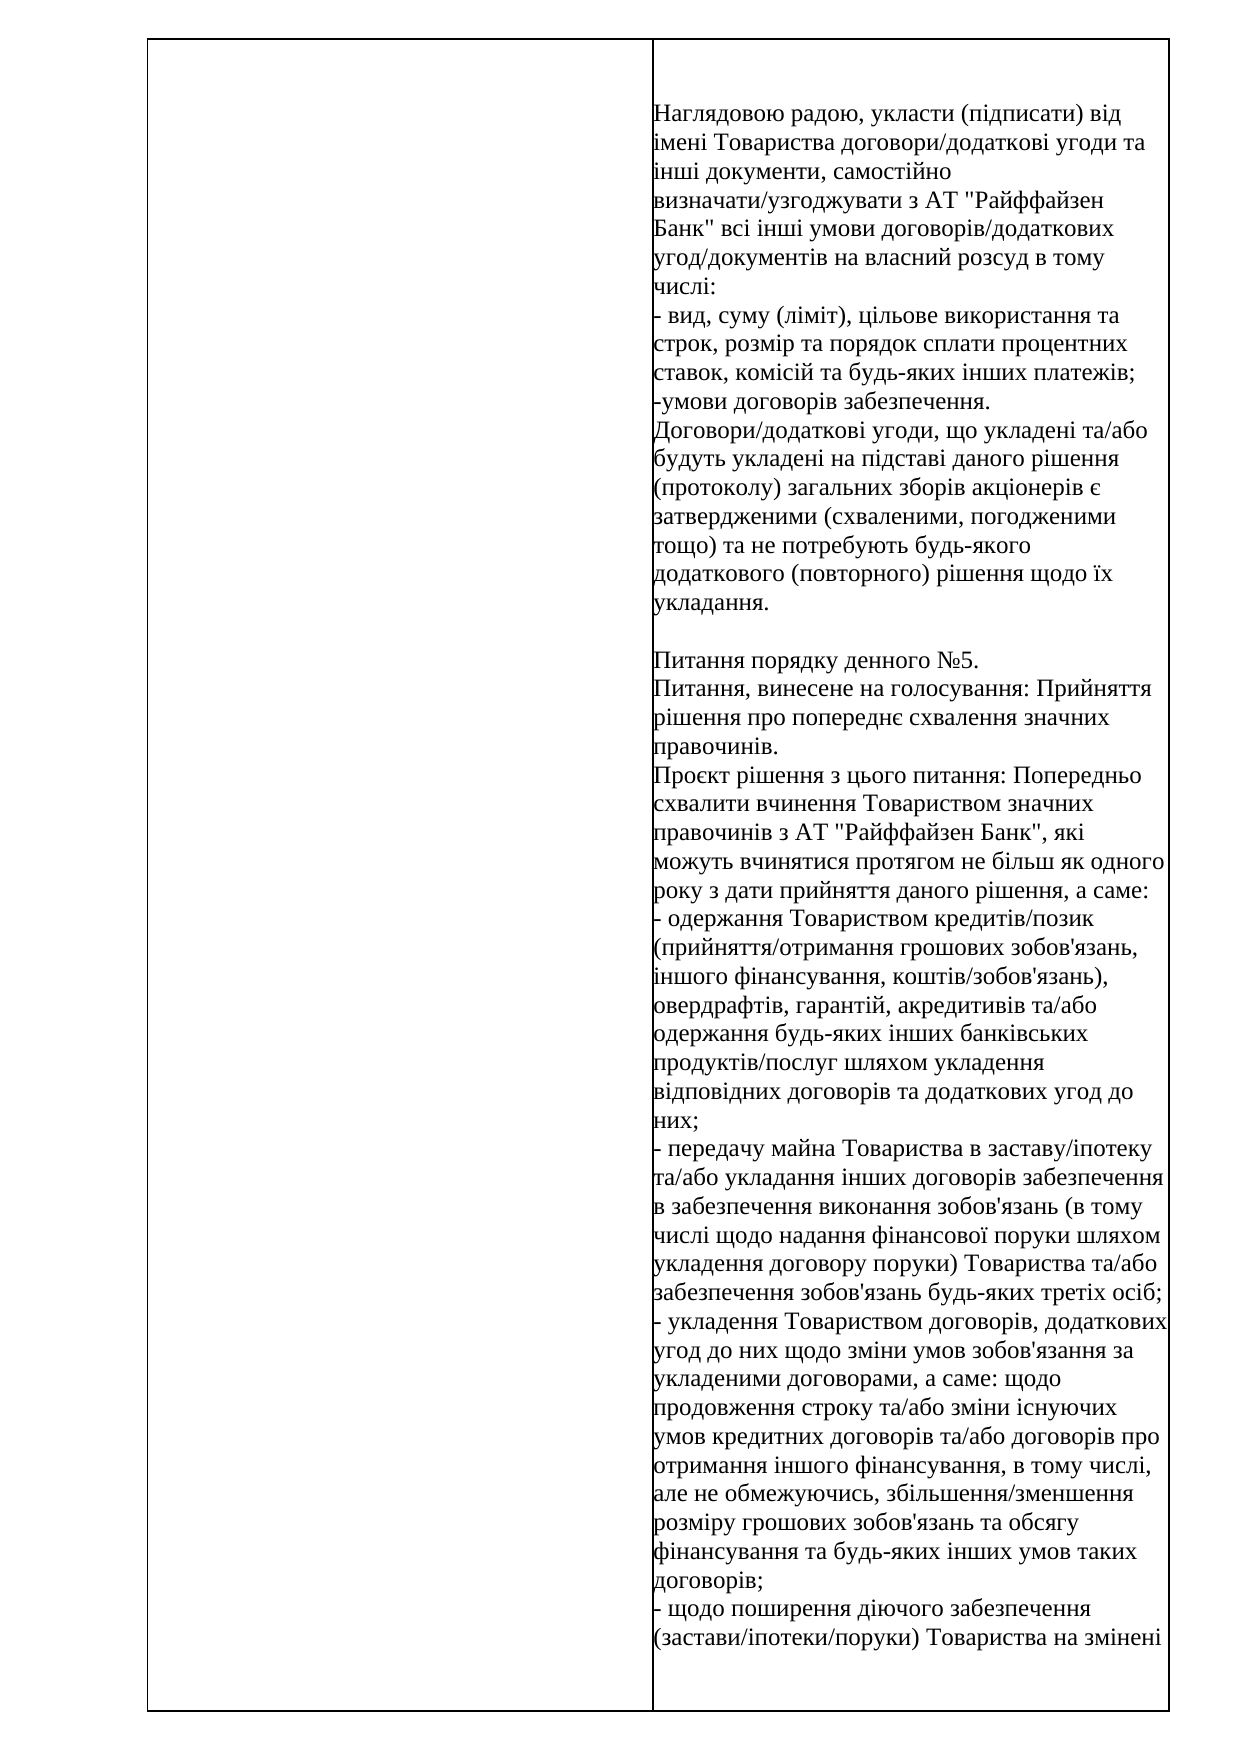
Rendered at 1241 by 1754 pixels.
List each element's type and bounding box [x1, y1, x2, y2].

table_cell [654, 40, 1168, 1710]
table_cell [148, 40, 652, 1710]
